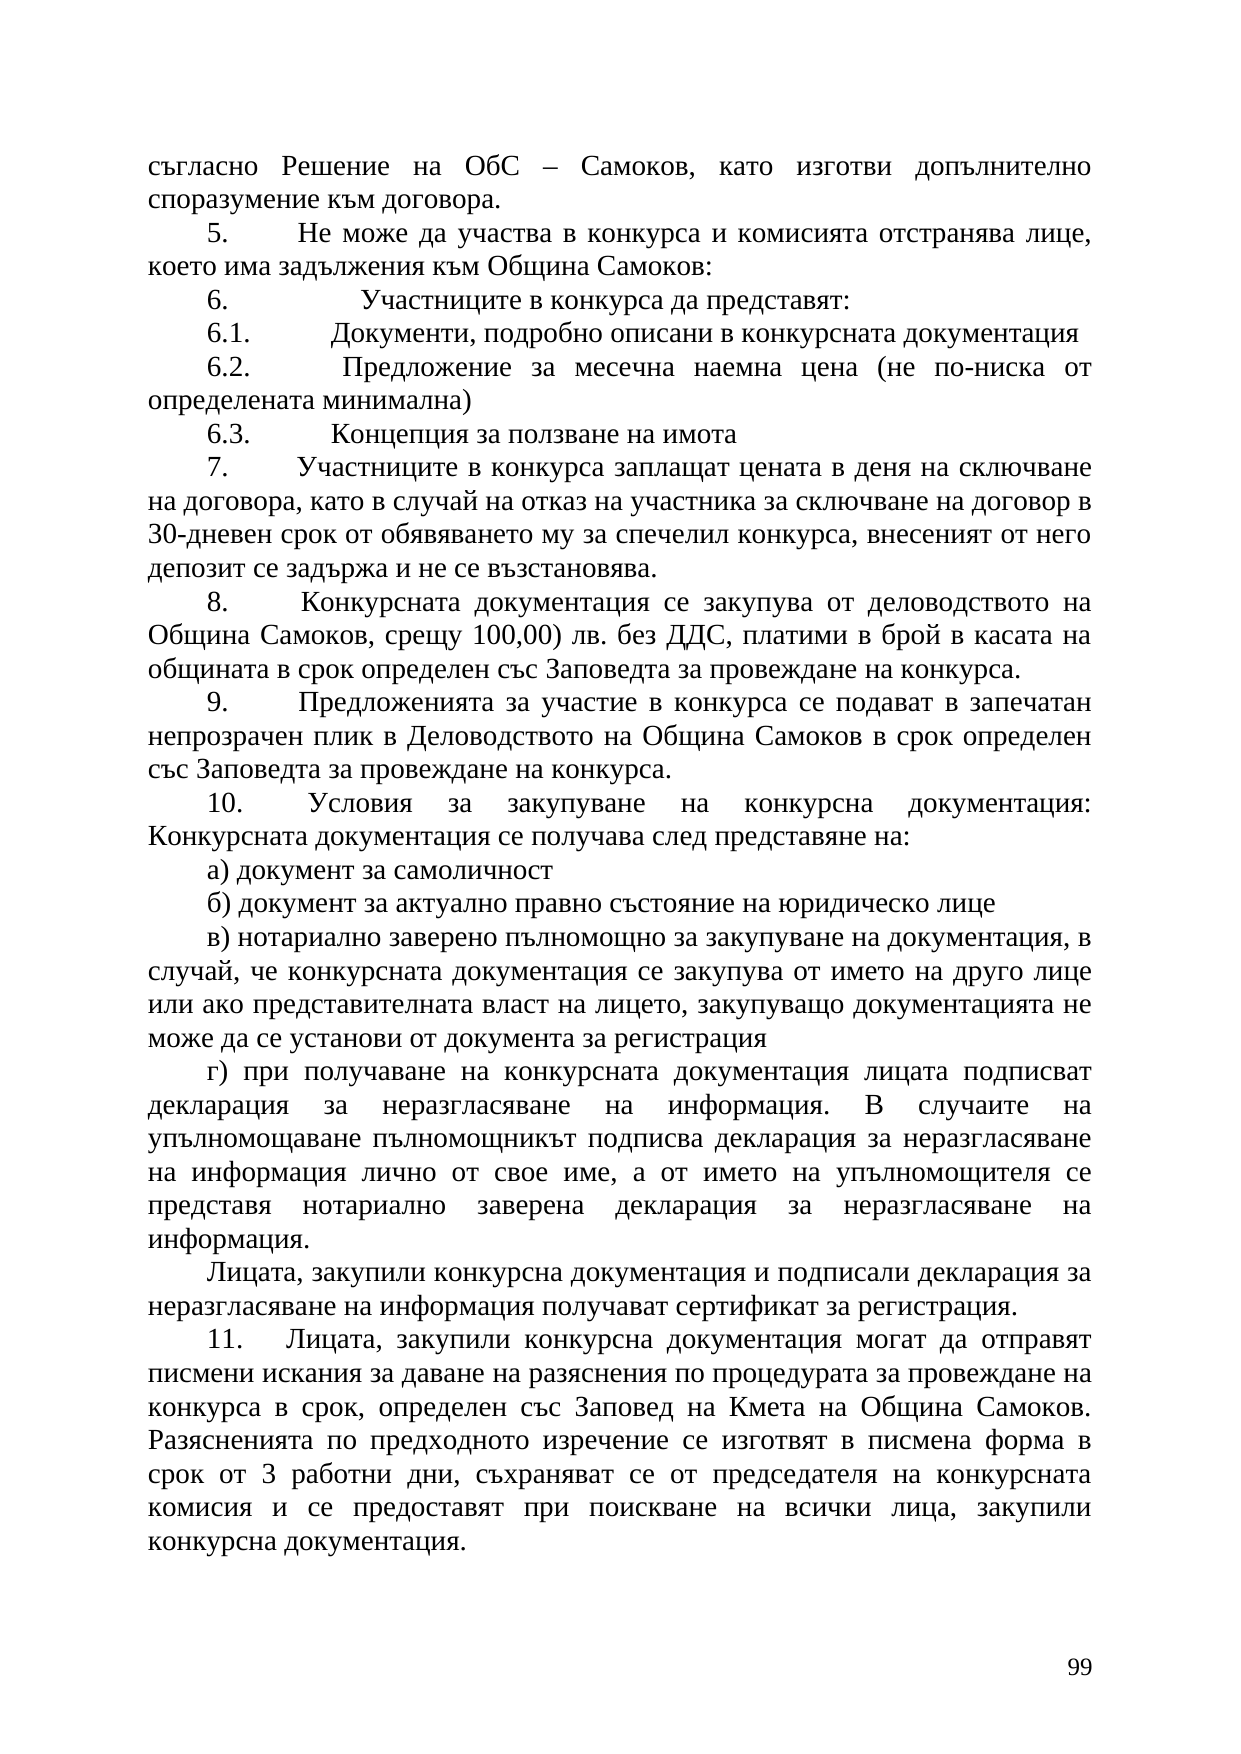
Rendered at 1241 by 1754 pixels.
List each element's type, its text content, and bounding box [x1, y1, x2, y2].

text 11. Лицата, закупили конкурсна документация могат да отправят писмени искания за даване на разяснения по процедурата за провеждане на конкурса в срок, определен със Заповед на Кмета на Община Самоков. Разясненията по предходното изречение се изготвят в писмена форма в срок от 3 работни дни, съхраняват се от председателя на конкурсната комисия и се предоставят при поискване на всички лица, закупили конкурсна документация. [148, 1322, 1093, 1556]
text 9. Предложенията за участие в конкурса се подават в запечатан непрозрачен плик в Деловодството на Община Самоков в срок определен със Заповедта за провеждане на конкурса. [148, 684, 1093, 785]
text в) нотариално заверено пълномощно за закупуване на документация, в случай, че конкурсната документация се закупува от името на друго лице или ако представителната власт на лицето, закупуващо документацията не може да се установи от документа за регистрация [148, 919, 1093, 1053]
text 8. Конкурсната документация се закупува от деловодството на Община Самоков, срещу 100,00) лв. без ДДС, платими в брой в касата на общината в срок определен със Заповедта за провеждане на конкурса. [148, 584, 1093, 684]
text 5. Не може да участва в конкурса и комисията отстранява лице, което има задължения към Община Самоков: [148, 215, 1093, 282]
text 6.1. Документи, подробно описани в конкурсната документация [148, 315, 1093, 349]
text б) документ за актуално правно състояние на юридическо лице [148, 886, 1093, 919]
text 6.3. Концепция за ползване на имота [148, 416, 1093, 449]
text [148, 148, 1093, 215]
text 7. Участниците в конкурса заплащат цената в деня на сключване на договора, като в случай на отказ на участника за сключване на договор в 30-дневен срок от обявяването му за спечелил конкурса, внесеният от него депозит се задържа и не се възстановява. [148, 449, 1093, 584]
text г) при получаване на конкурсната документация лицата подписват декларация за неразгласяване на информация. В случаите на упълномощаване пълномощникът подписва декларация за неразгласяване на информация лично от свое име, а от името на упълномощителя се представя нотариално заверена декларация за неразгласяване на информация. [148, 1053, 1093, 1254]
text 10. Условия за закупуване на конкурсна документация: Конкурсната документация се получава след представяне на: [148, 785, 1093, 852]
text 6. Участниците в конкурса да представят: [148, 282, 1093, 315]
text Лицата, закупили конкурсна документация и подписали декларация за неразгласяване на информация получават сертификат за регистрация. [148, 1254, 1093, 1322]
text а) документ за самоличност [148, 852, 1093, 886]
text 6.2. Предложение за месечна наемна цена (не по-ниска от определената минимална) [148, 349, 1093, 416]
